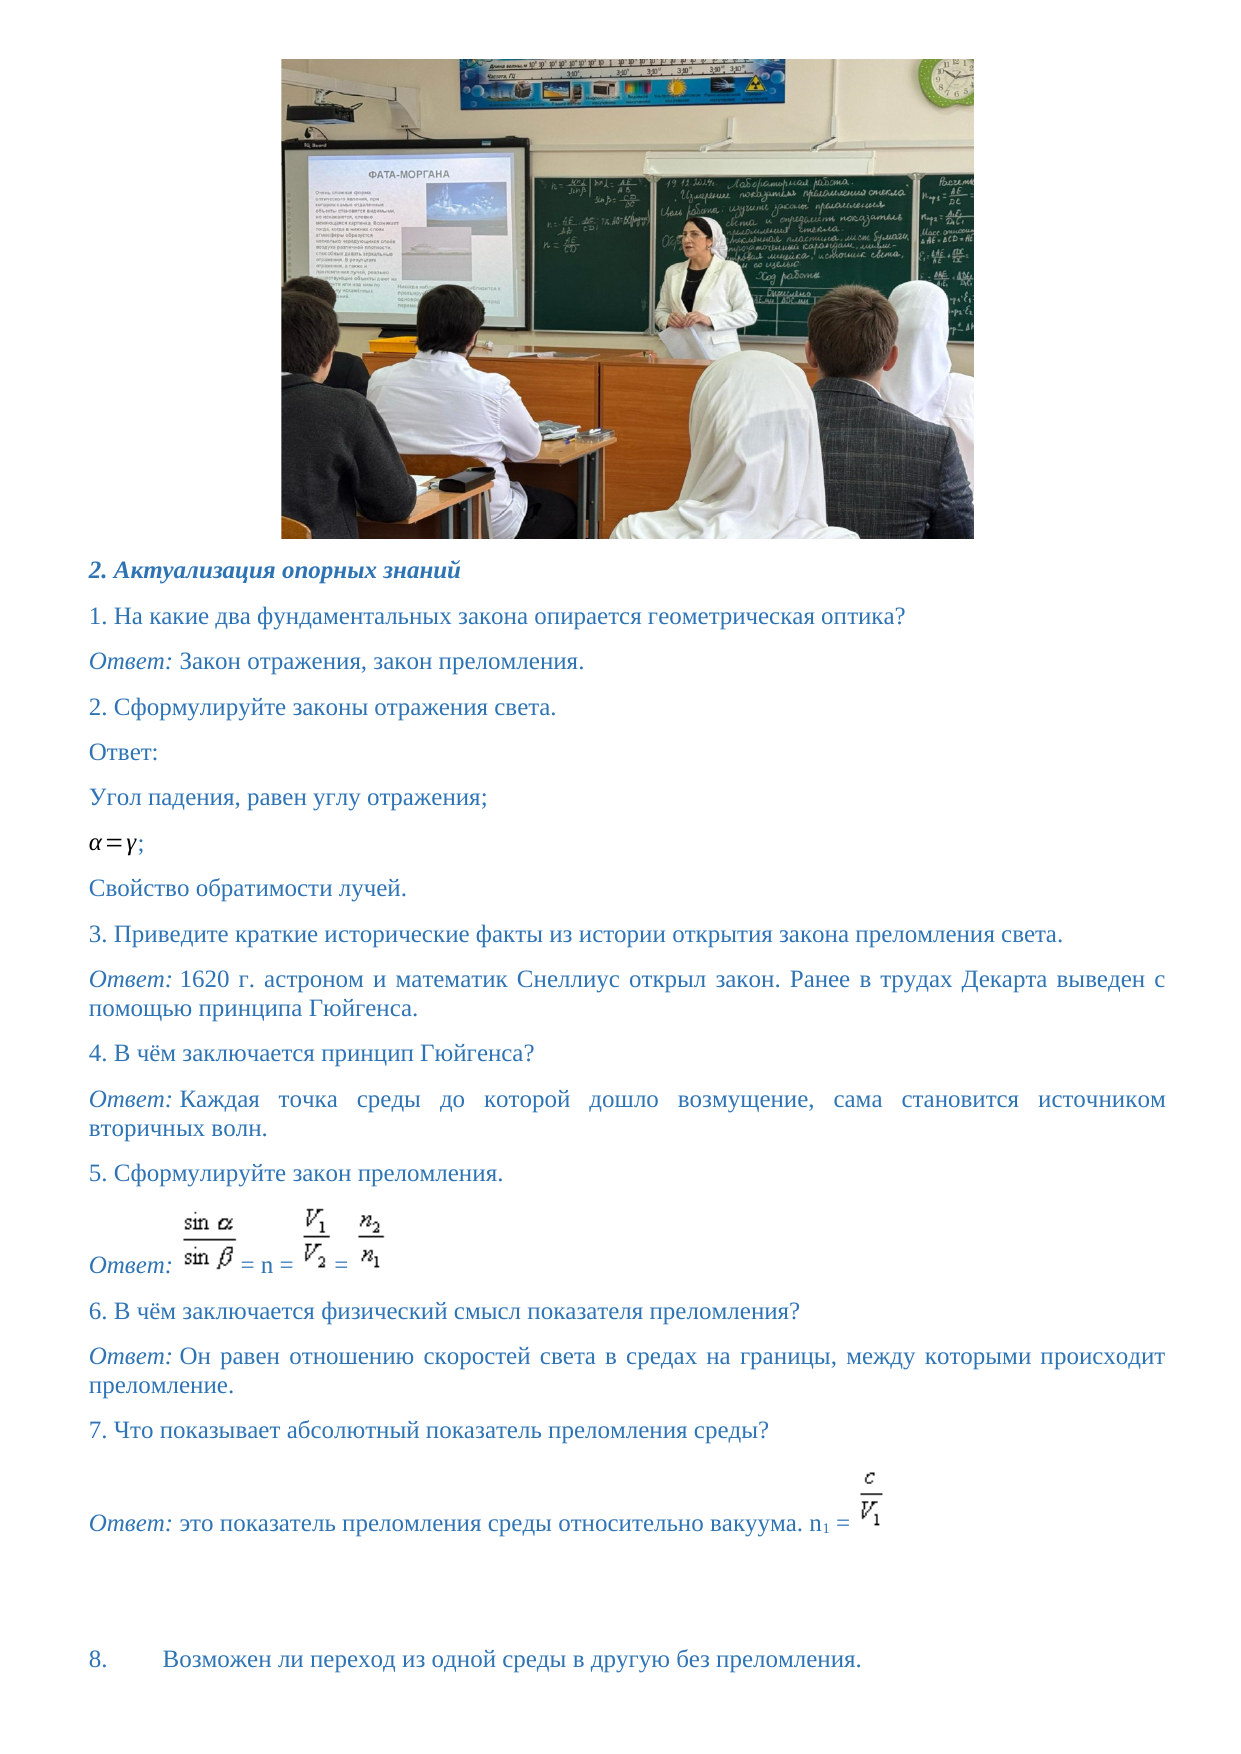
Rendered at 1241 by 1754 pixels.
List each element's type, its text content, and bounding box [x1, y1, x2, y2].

text Ответ: это показатель преломления среды относительно вакуума. n1 = [89, 1461, 1167, 1537]
text Угол падения, равен углу отражения; [89, 782, 1167, 811]
text Ответ: [89, 737, 1167, 766]
text 8. Возможен ли переход из одной среды в другую без преломления. [89, 1644, 1167, 1673]
picture [179, 1206, 241, 1274]
text Ответ: Каждая точка среды до которой дошло возмущение, сама становится источником вторичных волн. [89, 1084, 1167, 1141]
text ; [89, 828, 1167, 857]
text 4. В чём заключается принцип Гюйгенса? [89, 1038, 1167, 1067]
text Свойство обратимости лучей. [89, 873, 1167, 902]
picture [299, 1203, 335, 1274]
text 5. Сформулируйте закон преломления. [89, 1158, 1167, 1187]
text 1. На какие два фундаментальных закона опирается геометрическая оптика? [89, 601, 1167, 629]
text Ответ: Он равен отношению скоростей света в средах на границы, между которыми происходит преломление. [89, 1341, 1167, 1399]
text 6. В чём заключается физический смысл показателя преломления? [89, 1296, 1167, 1324]
text Ответ: 1620 г. астроном и математик Снеллиус открыл закон. Ранее в трудах Декарта выведен с помощью принципа Гюйгенса. [89, 964, 1167, 1022]
text Ответ: = n = = [89, 1203, 1167, 1279]
text 3. Приведите краткие исторические факты из истории открытия закона преломления света. [89, 919, 1167, 948]
text 2. Актуализация опорных знаний [89, 555, 1167, 584]
text 7. Что показывает абсолютный показатель преломления среды? [89, 1415, 1167, 1444]
text 2. Сформулируйте законы отражения света. [89, 692, 1167, 720]
picture [281, 59, 974, 539]
picture [856, 1460, 889, 1532]
text Ответ: Закон отражения, закон преломления. [89, 646, 1167, 675]
picture [354, 1203, 389, 1274]
